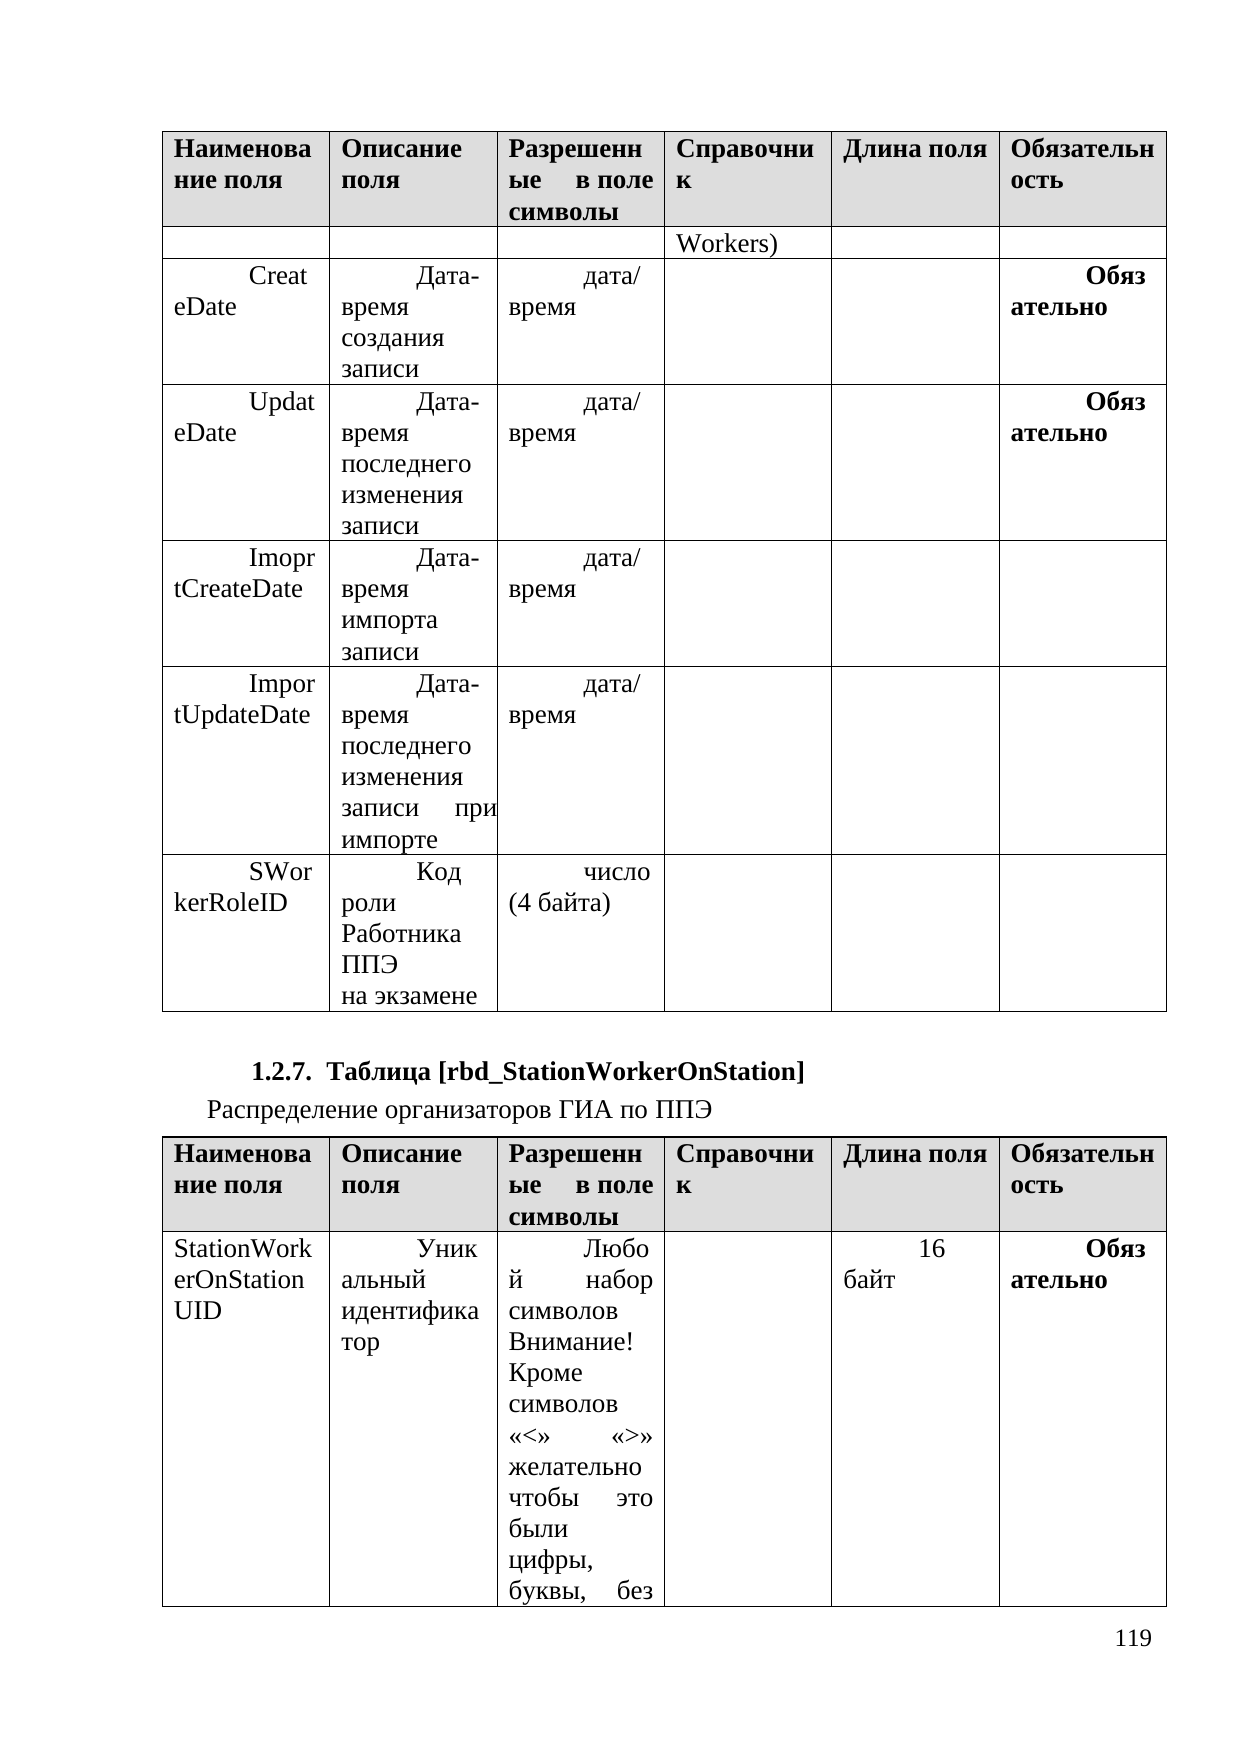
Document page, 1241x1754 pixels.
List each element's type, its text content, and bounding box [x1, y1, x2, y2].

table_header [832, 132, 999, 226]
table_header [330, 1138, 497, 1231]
text Распределение организаторов ГИА по ППЭ [207, 1093, 1152, 1124]
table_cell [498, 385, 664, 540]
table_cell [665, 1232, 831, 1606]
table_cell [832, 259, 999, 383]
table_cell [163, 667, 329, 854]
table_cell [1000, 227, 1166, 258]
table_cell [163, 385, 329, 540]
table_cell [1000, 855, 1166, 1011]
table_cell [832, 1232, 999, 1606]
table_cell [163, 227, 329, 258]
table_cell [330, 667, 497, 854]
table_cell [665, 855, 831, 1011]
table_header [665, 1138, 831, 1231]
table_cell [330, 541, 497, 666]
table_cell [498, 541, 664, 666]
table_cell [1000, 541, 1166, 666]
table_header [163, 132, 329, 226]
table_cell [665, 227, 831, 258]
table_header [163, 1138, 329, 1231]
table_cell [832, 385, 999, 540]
subtitle Таблица [rbd_StationWorkerOnStation] [251, 1055, 1152, 1086]
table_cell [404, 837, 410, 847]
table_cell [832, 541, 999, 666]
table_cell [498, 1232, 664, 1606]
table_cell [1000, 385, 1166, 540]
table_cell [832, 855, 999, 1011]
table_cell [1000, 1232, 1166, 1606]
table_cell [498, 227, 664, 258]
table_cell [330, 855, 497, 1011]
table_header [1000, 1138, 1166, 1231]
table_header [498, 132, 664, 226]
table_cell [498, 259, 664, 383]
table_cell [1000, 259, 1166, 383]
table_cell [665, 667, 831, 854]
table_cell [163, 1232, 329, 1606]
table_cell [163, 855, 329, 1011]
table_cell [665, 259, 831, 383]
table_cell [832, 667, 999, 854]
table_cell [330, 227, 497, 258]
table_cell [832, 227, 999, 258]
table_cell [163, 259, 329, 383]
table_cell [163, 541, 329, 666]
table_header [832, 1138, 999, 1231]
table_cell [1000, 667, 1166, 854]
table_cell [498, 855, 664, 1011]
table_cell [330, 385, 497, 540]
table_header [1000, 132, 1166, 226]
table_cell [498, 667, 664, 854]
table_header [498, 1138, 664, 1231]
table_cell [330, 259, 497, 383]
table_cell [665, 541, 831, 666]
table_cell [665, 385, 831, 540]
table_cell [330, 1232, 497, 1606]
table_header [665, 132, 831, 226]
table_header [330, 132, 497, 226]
